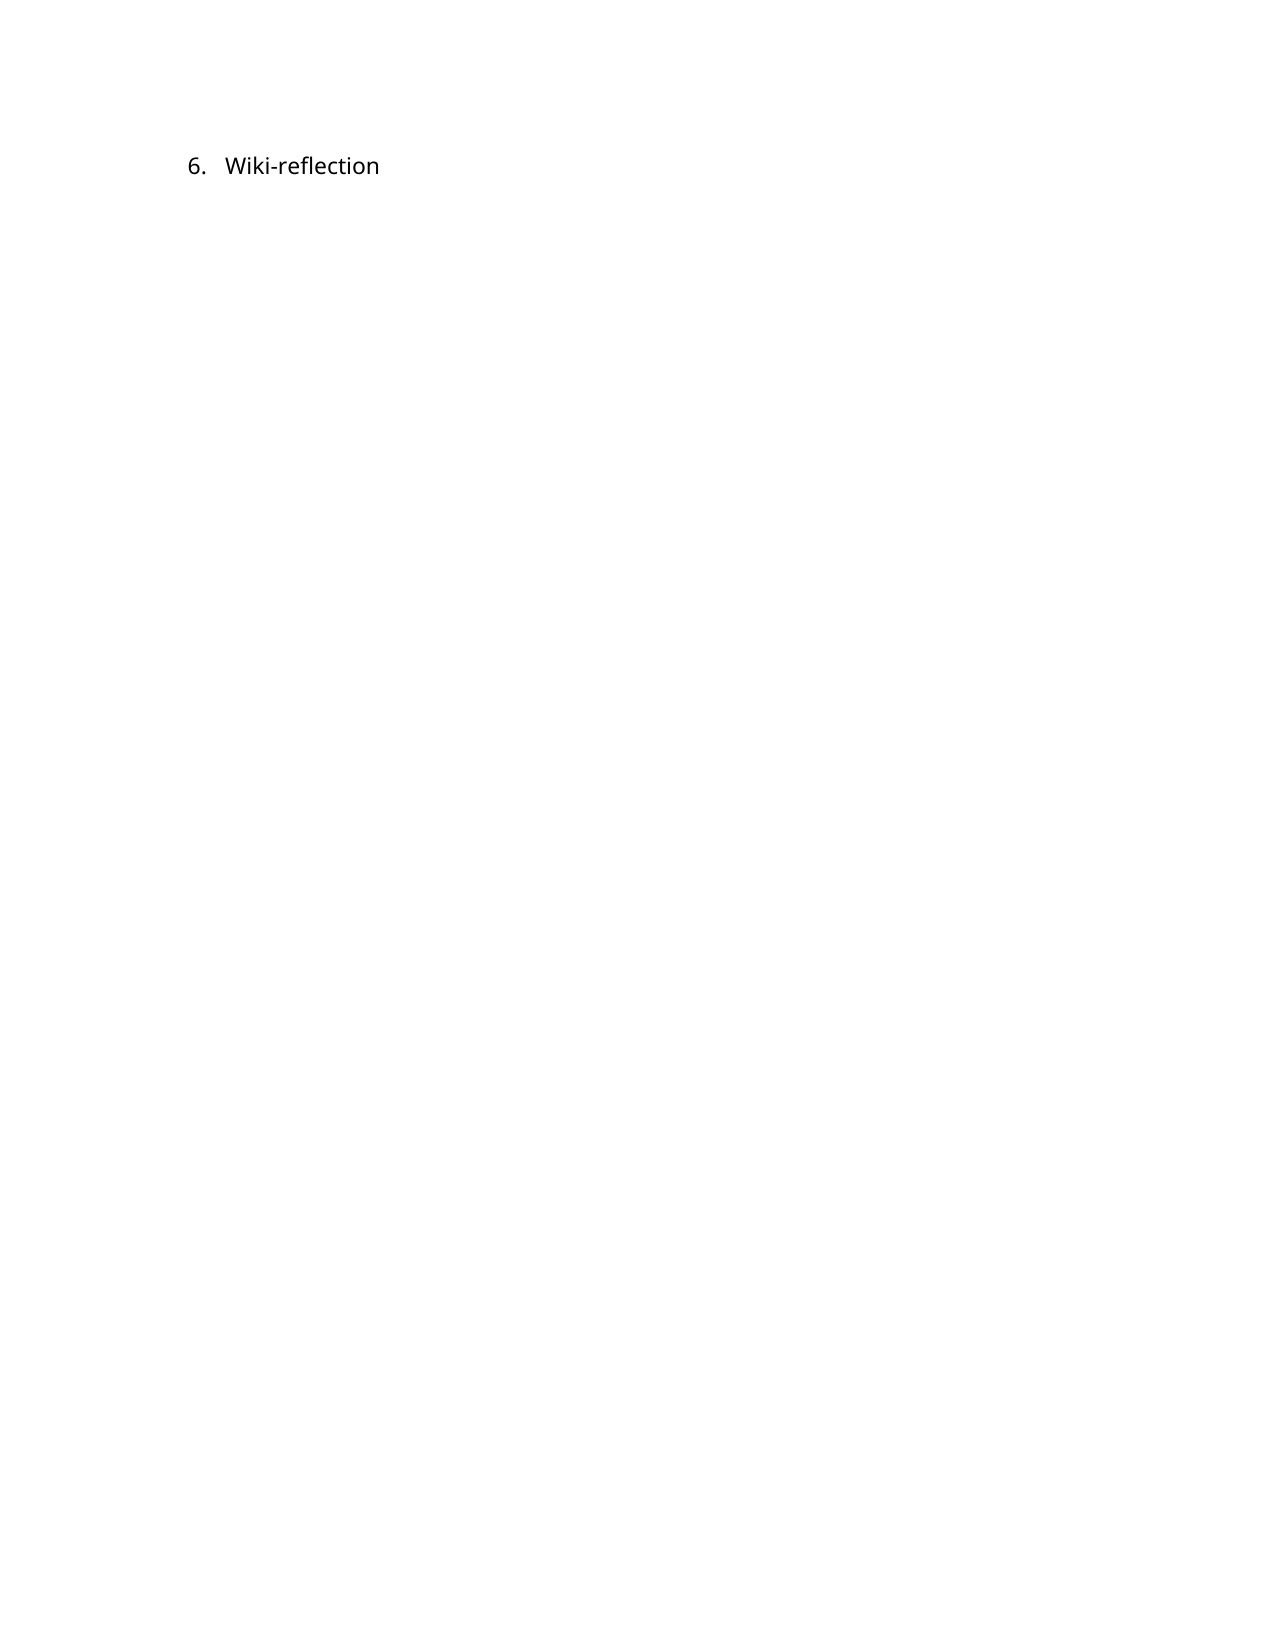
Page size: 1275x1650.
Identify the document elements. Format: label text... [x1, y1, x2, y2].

list Wiki-reflection [187, 150, 1125, 181]
